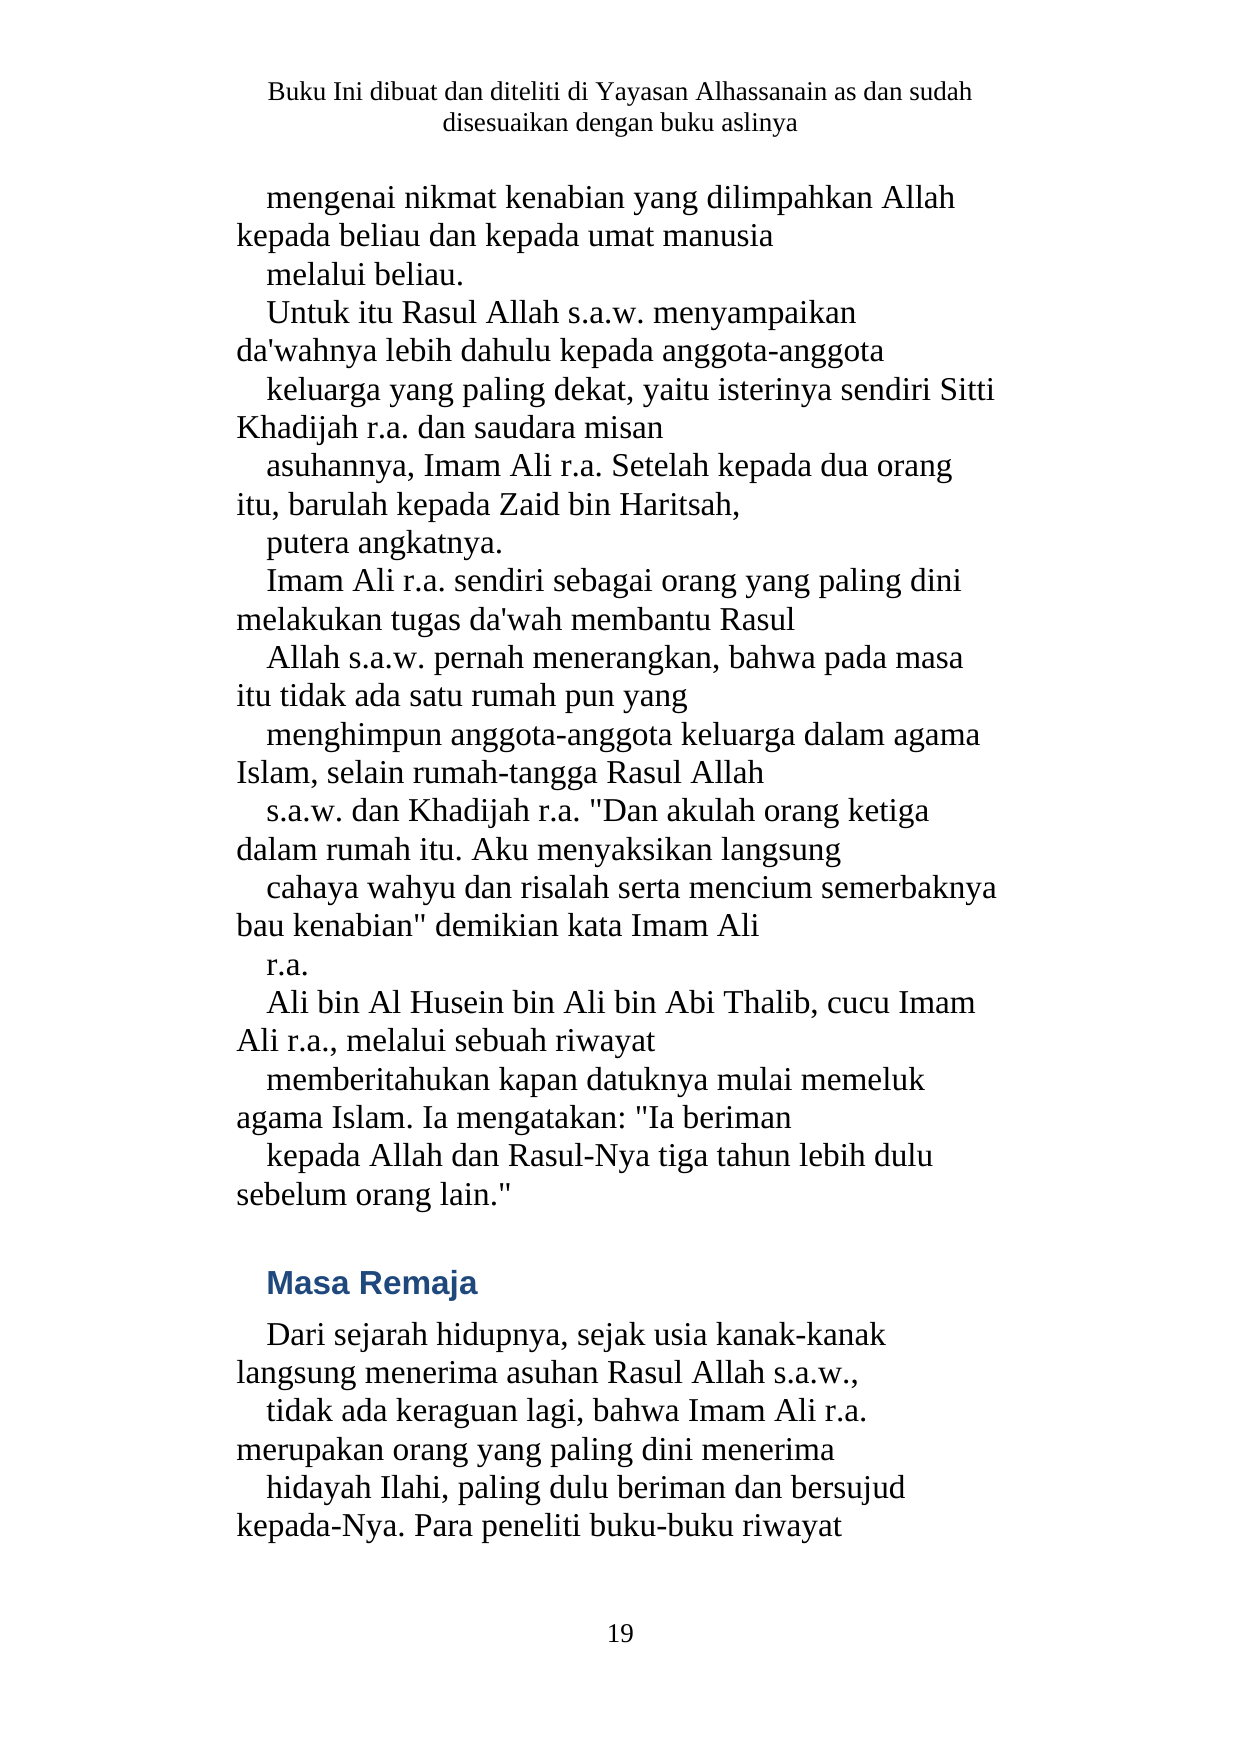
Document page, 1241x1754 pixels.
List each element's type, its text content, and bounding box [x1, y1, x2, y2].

text keluarga yang paling dekat, yaitu isterinya sendiri Sitti Khadijah r.a. dan saudara misan [236, 369, 1004, 446]
text r.a. [236, 944, 1004, 982]
text hidayah Ilahi, paling dulu beriman dan bersujud kepada-Nya. Para peneliti buku-buku riwayat [236, 1467, 1004, 1544]
text memberitahukan kapan datuknya mulai memeluk agama Islam. Ia mengatakan: "Ia beriman [236, 1059, 1004, 1136]
text putera angkatnya. [236, 522, 1004, 561]
text mengenai nikmat kenabian yang dilimpahkan Allah kepada beliau dan kepada umat manusia [236, 177, 1004, 254]
text tidak ada keraguan lagi, bahwa Imam Ali r.a. merupakan orang yang paling dini menerima [236, 1391, 1004, 1467]
text melalui beliau. [236, 254, 1004, 292]
text cahaya wahyu dan risalah serta mencium semerbaknya bau kenabian" demikian kata Imam Ali [236, 867, 1004, 944]
text asuhannya, Imam Ali r.a. Setelah kepada dua orang itu, barulah kepada Zaid bin Haritsah, [236, 446, 1004, 522]
text Dari sejarah hidupnya, sejak usia kanak-kanak langsung menerima asuhan Rasul Allah s.a.w., [236, 1314, 1004, 1391]
subtitle Masa Remaja [236, 1263, 1004, 1301]
text Imam Ali r.a. sendiri sebagai orang yang paling dini melakukan tugas da'wah membantu Rasul [236, 561, 1004, 637]
text s.a.w. dan Khadijah r.a. "Dan akulah orang ketiga dalam rumah itu. Aku menyaksikan langsung [236, 791, 1004, 867]
text menghimpun anggota-anggota keluarga dalam agama Islam, selain rumah-tangga Rasul Allah [236, 714, 1004, 791]
text Untuk itu Rasul Allah s.a.w. menyampaikan da'wahnya lebih dahulu kepada anggota-anggota [236, 292, 1004, 369]
text Allah s.a.w. pernah menerangkan, bahwa pada masa itu tidak ada satu rumah pun yang [236, 637, 1004, 714]
text kepada Allah dan Rasul-Nya tiga tahun lebih dulu sebelum orang lain." [236, 1136, 1004, 1212]
text Ali bin Al Husein bin Ali bin Abi Thalib, cucu Imam Ali r.a., melalui sebuah riwayat [236, 982, 1004, 1059]
